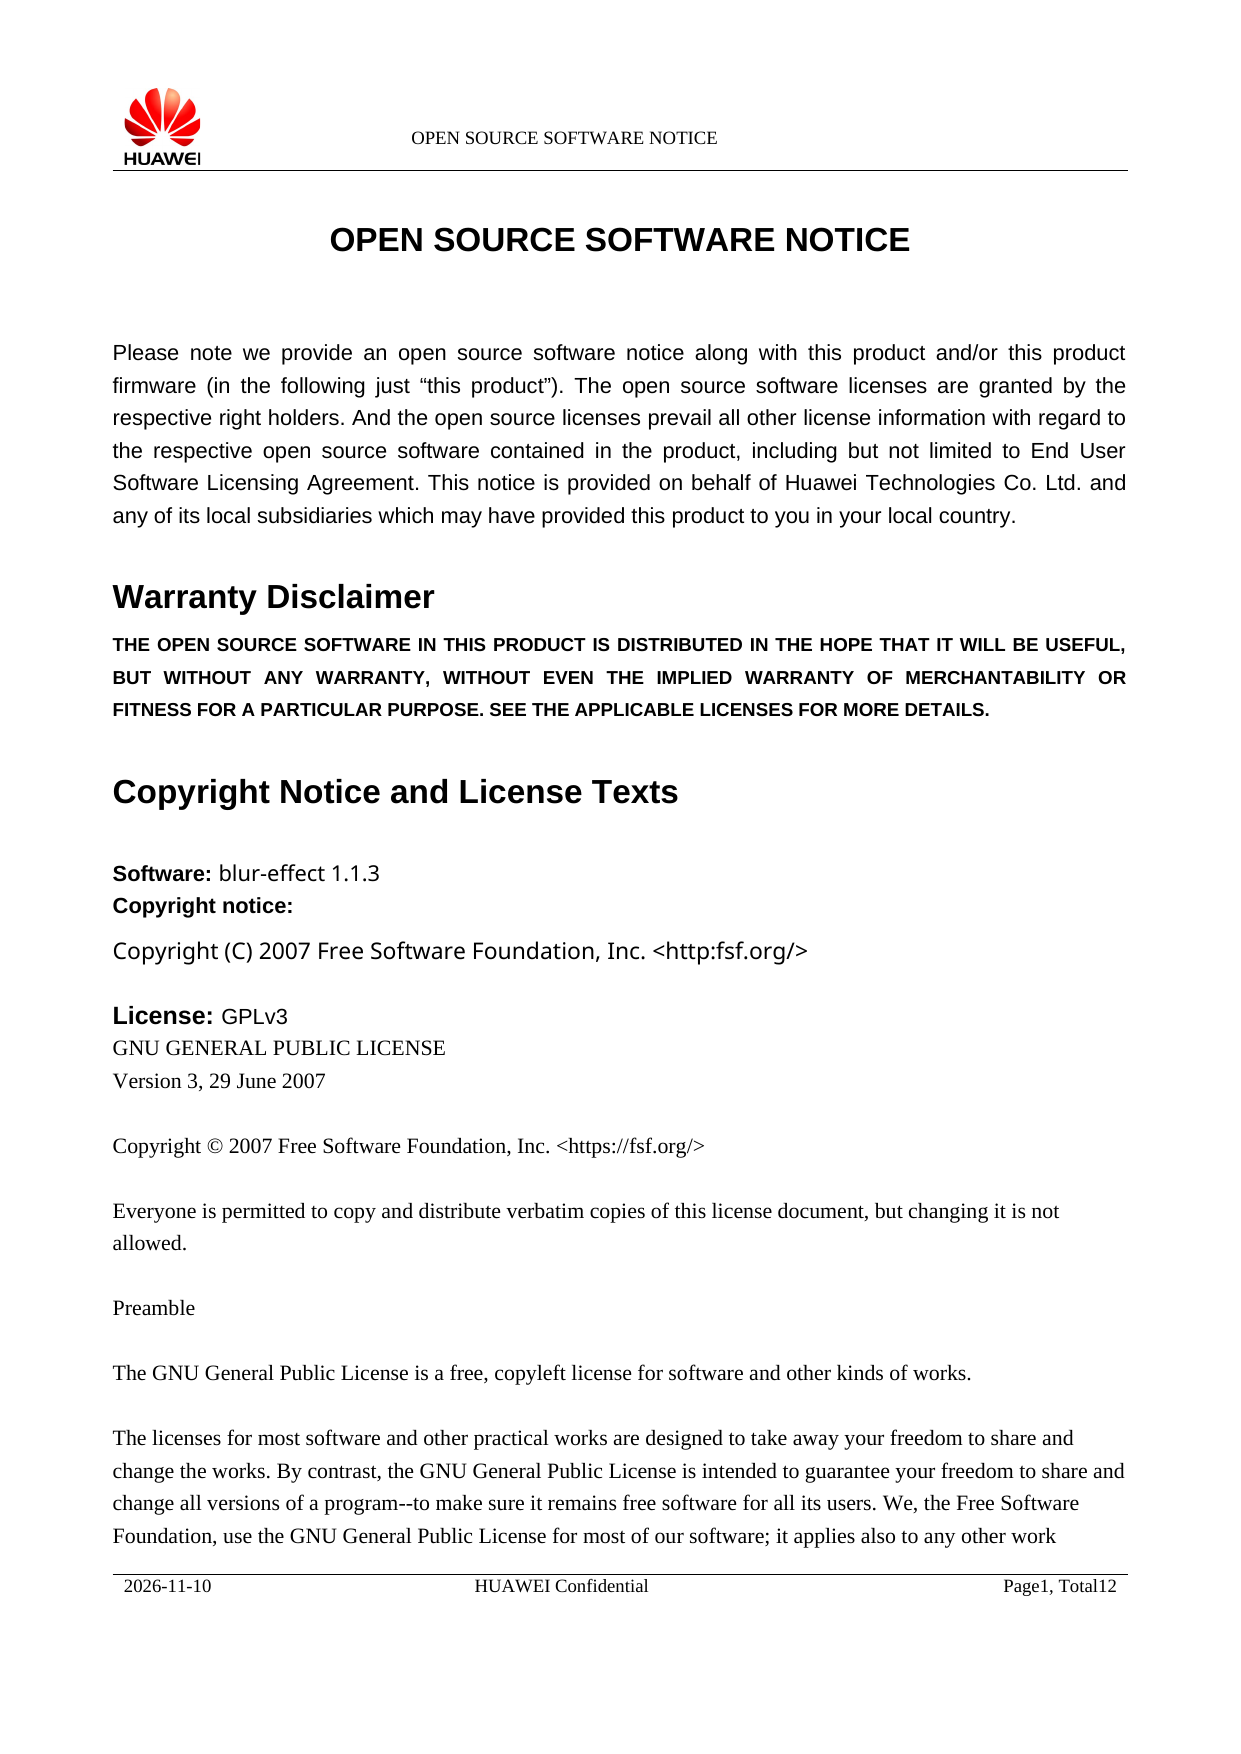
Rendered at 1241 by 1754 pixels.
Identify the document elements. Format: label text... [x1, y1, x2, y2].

text Copyright Notice and License Texts [112, 759, 1128, 824]
title Software: blur-effect 1.1.3 [112, 856, 1128, 889]
text Please note we provide an open source software notice along with this product and/or this product firmware (in the following just “this product”). The open source software licenses are granted by the respective right holders. And the open source licenses prevail all other license information with regard to the respective open source software contained in the product, including but not limited to End User Software Licensing Agreement. This notice is provided on behalf of Huawei Technologies Co. Ltd. and any of its local subsidiaries which may have provided this product to you in your local country. [112, 336, 1128, 531]
picture [124, 88, 201, 165]
text License: GPLv3 [112, 999, 1128, 1031]
text The open source software in this product is distributed in the hope that it will be useful, but WITHOUT ANY WARRANTY, without even the implied warranty of MERCHANTABILITY or FITNESS FOR A PARTICULAR PURPOSE. See the applicable licenses for more details. [112, 629, 1128, 726]
text Copyright (C) 2007 Free Software Foundation, Inc. <http:fsf.org/> [112, 934, 1128, 999]
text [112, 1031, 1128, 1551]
text OPEN SOURCE SOFTWARE NOTICE [112, 206, 1128, 271]
text Warranty Disclaimer [112, 564, 1128, 629]
text Copyright notice: [112, 889, 1128, 921]
